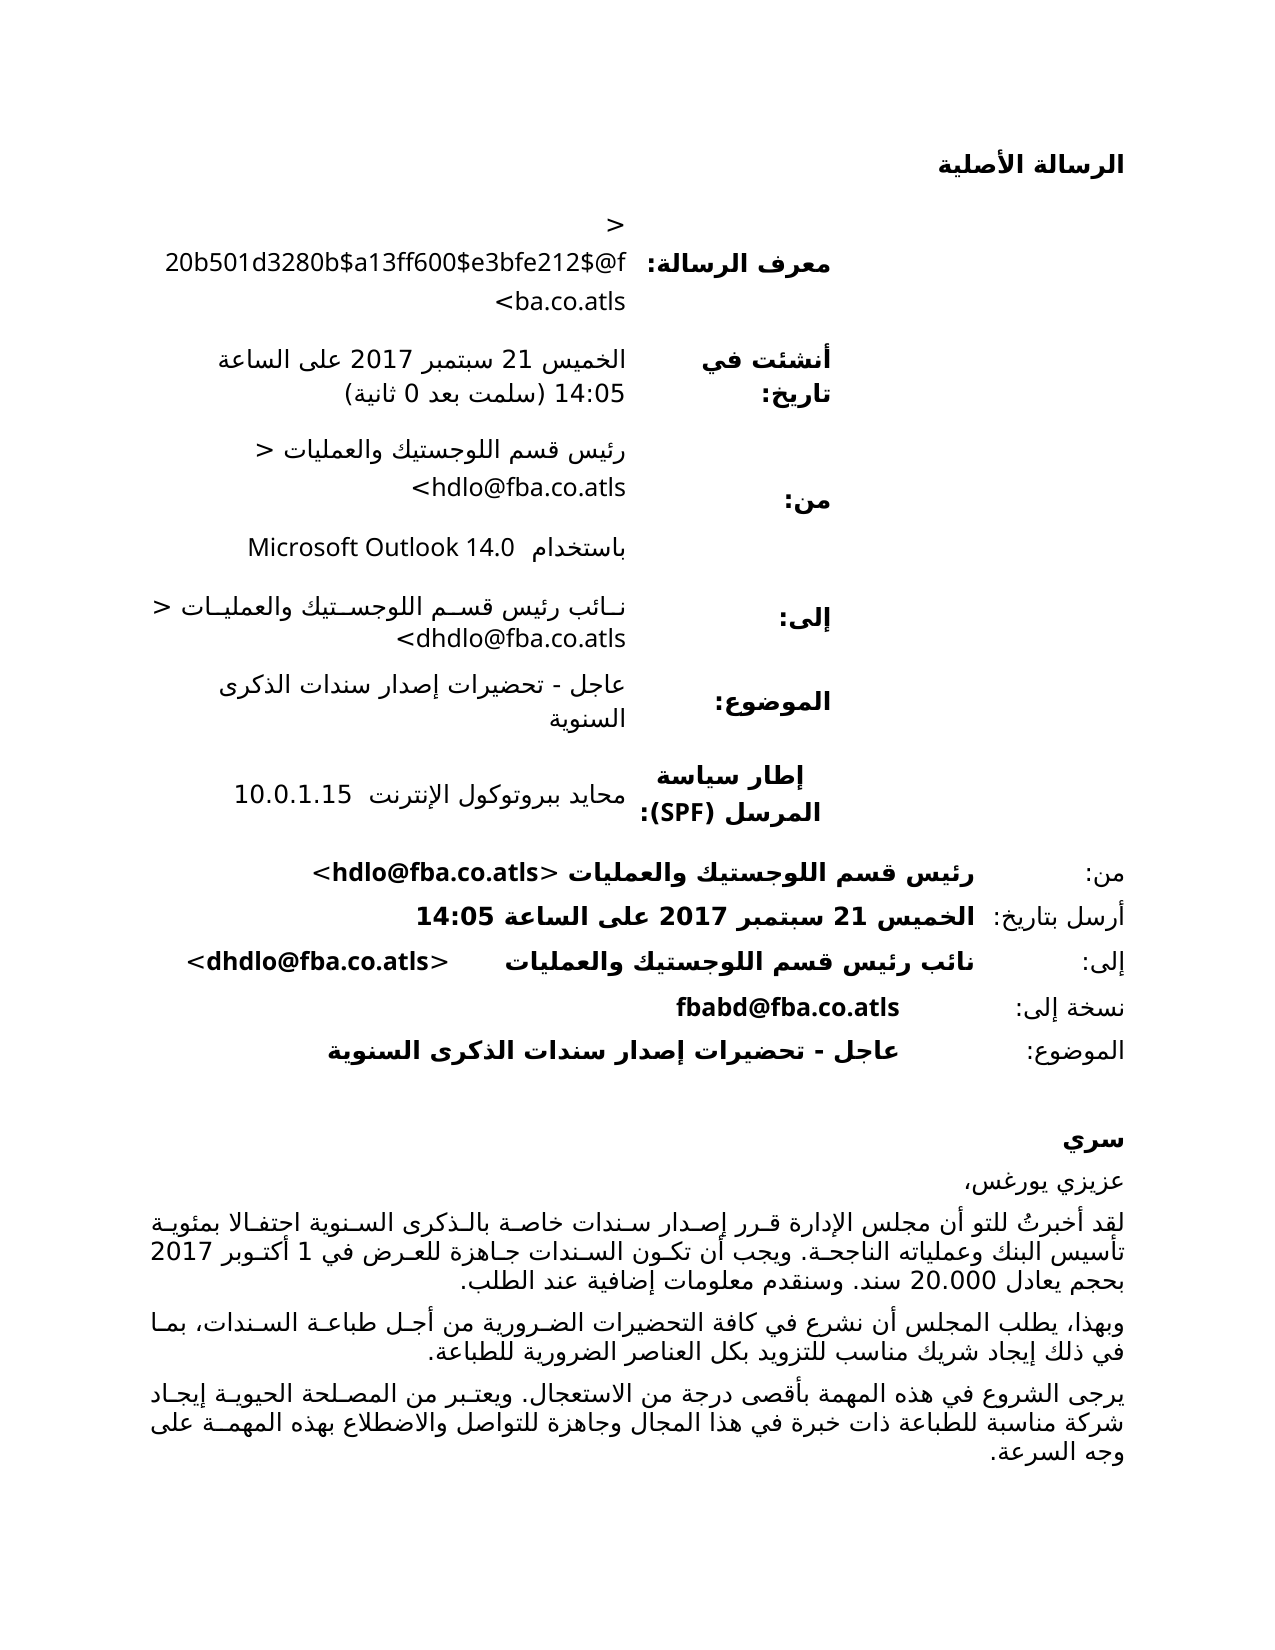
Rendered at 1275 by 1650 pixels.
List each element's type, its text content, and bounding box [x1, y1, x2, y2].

table_cell إطار سياسة المرسل (SPF): [628, 760, 833, 855]
table_cell من: [628, 434, 833, 590]
table_cell أنشئت في تاريخ: [628, 344, 833, 434]
text عزيزي يورغس، [150, 1166, 1125, 1196]
table_cell نائب رئيس قسم اللوجستيك والعمليات <dhdlo@fba.co.atls> [150, 590, 628, 669]
table_header معرف الرسالة: [628, 208, 833, 344]
text لقد أخبرتُ للتو أن مجلس الإدارة قرر إصدار سندات خاصة بالذكرى السنوية احتفالا بمئوية تأسيس البنك وعملياته الناجحة. ويجب أن تكون السندات جاهزة للعرض في 1 أكتوبر 2017 بحجم يعادل 20.000 سند. وسنقدم معلومات إضافية عند الطلب. [150, 1208, 1125, 1296]
subtitle الرسالة الأصلية [150, 150, 1125, 179]
table_cell عاجل - تحضيرات إصدار سندات الذكرى السنوية [150, 669, 628, 760]
text أرسل بتاريخ: الخميس 21 سبتمبر 2017 على الساعة 14:05 [150, 902, 1125, 931]
table_cell محايد ببروتوكول الإنترنت 10.0.1.15 [150, 760, 628, 855]
text من: رئيس قسم اللوجستيك والعمليات <hdlo@fba.co.atls> [150, 855, 1125, 889]
text إلى: نائب رئيس قسم اللوجستيك والعمليات <dhdlo@fba.co.atls> [150, 943, 1125, 977]
table_cell الخميس 21 سبتمبر 2017 على الساعة 14:05 (سلمت بعد 0 ثانية) [150, 344, 628, 434]
text الموضوع: عاجل - تحضيرات إصدار سندات الذكرى السنوية [150, 1036, 1125, 1066]
text يرجى الشروع في هذه المهمة بأقصى درجة من الاستعجال. ويعتبر من المصلحة الحيوية إيجاد شركة مناسبة للطباعة ذات خبرة في هذا المجال وجاهزة للتواصل والاضطلاع بهذه المهمة على وجه السرعة. [150, 1379, 1125, 1466]
table_cell رئيس قسم اللوجستيك والعمليات <hdlo@fba.co.atls> باستخدام Microsoft Outlook 14.0 [150, 434, 628, 590]
table_cell إلى: [628, 590, 833, 669]
table_cell الموضوع: [628, 669, 833, 760]
text سري [150, 1125, 1125, 1154]
table_header <20b501d3280b$a13ff600$e3bfe212$@fba.co.atls> [150, 208, 628, 344]
text وبهذا، يطلب المجلس أن نشرع في كافة التحضيرات الضرورية من أجل طباعة السندات، بما في ذلك إيجاد شريك مناسب للتزويد بكل العناصر الضرورية للطباعة. [150, 1308, 1125, 1366]
text نسخة إلى: fbabd@fba.co.atls [150, 990, 1125, 1024]
